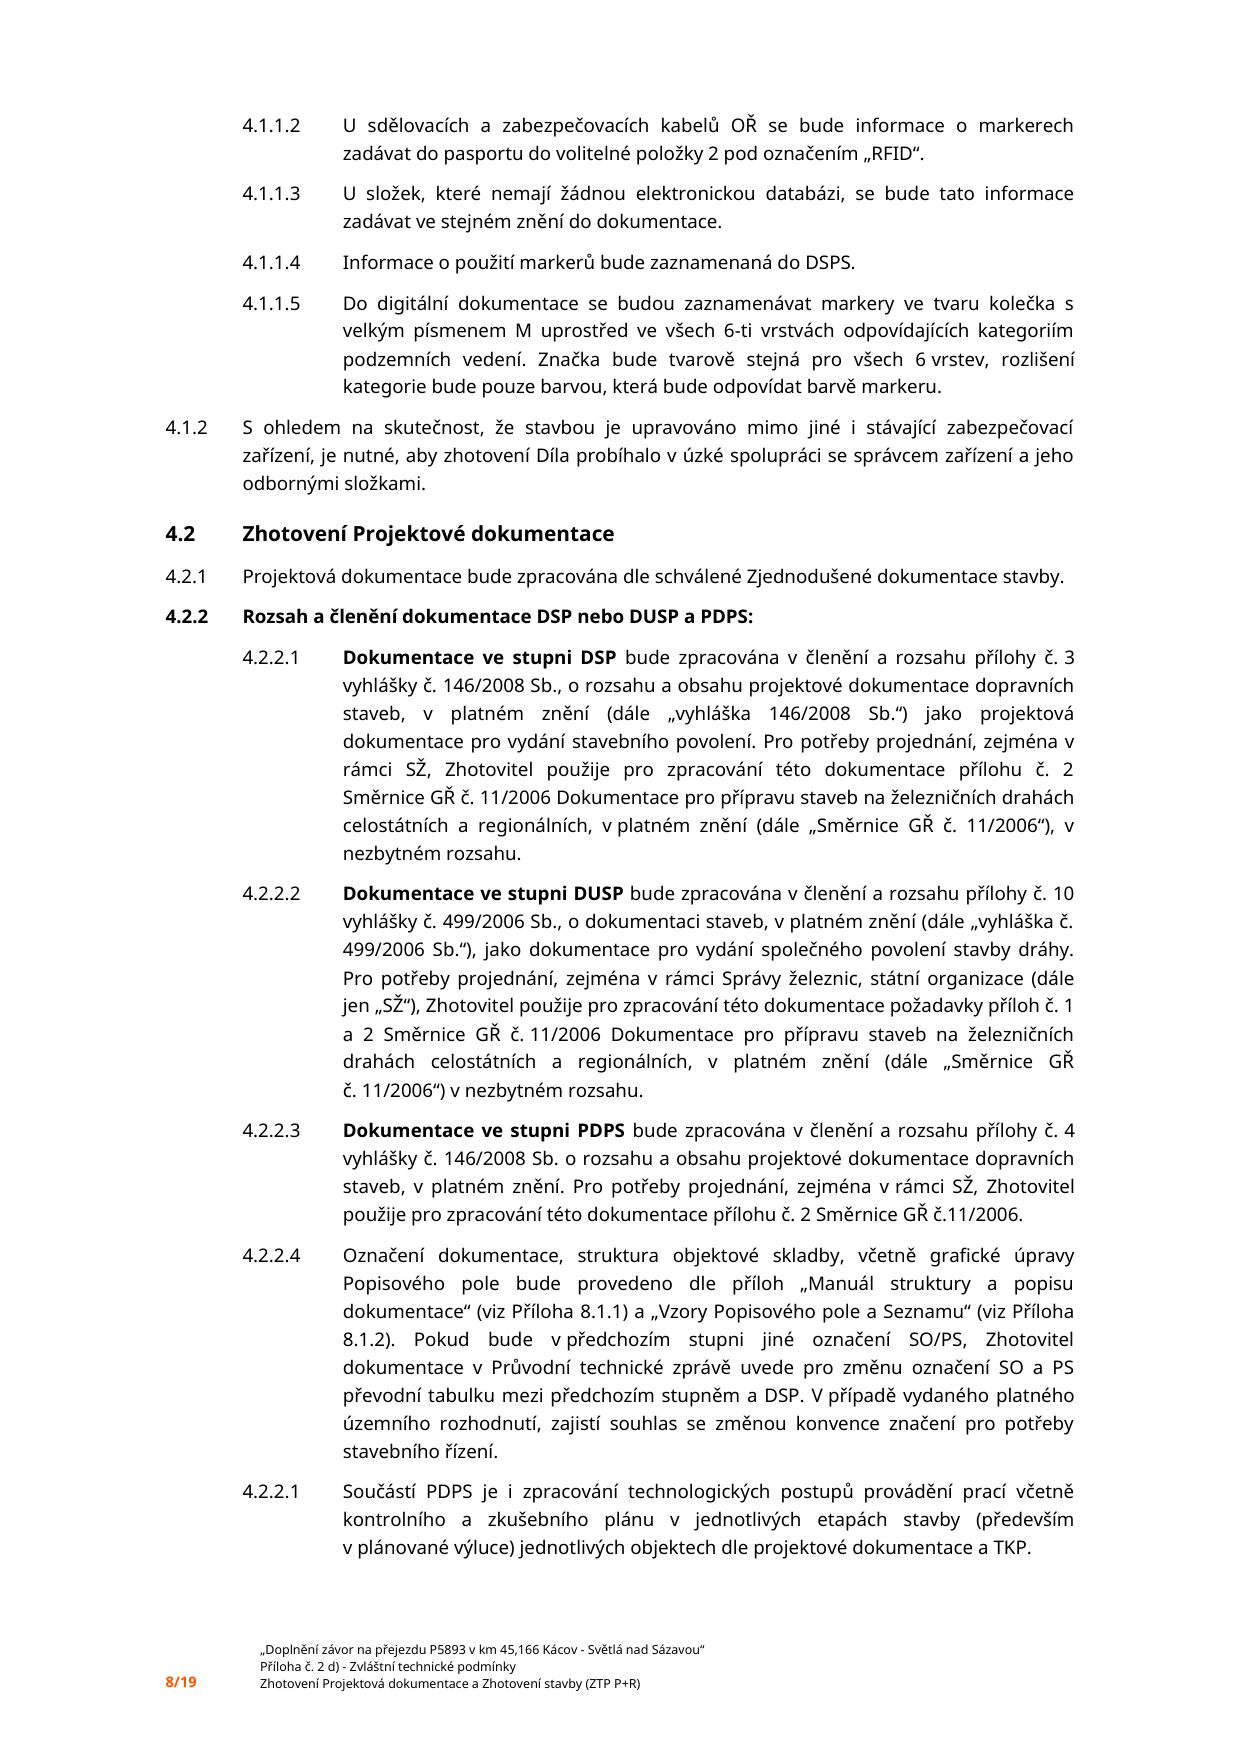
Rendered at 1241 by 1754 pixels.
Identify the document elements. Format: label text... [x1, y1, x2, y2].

text Dokumentace ve stupni PDPS bude zpracována v členění a rozsahu přílohy č. 4 vyhlášky č. 146/2008 Sb. o rozsahu a obsahu projektové dokumentace dopravních staveb, v platném znění. Pro potřeby projednání, zejména v rámci SŽ, Zhotovitel použije pro zpracování této dokumentace přílohu č. 2 Směrnice GŘ č.11/2006. [242, 1117, 1075, 1227]
text U sdělovacích a zabezpečovacích kabelů OŘ se bude informace o markerech zadávat do pasportu do volitelné položky 2 pod označením „RFID“. [242, 112, 1075, 166]
text U složek, které nemají žádnou elektronickou databázi, se bude tato informace zadávat ve stejném znění do dokumentace. [242, 181, 1075, 234]
text Zhotovení Projektové dokumentace [165, 519, 1075, 548]
text Dokumentace ve stupni DSP bude zpracována v členění a rozsahu přílohy č. 3 vyhlášky č. 146/2008 Sb., o rozsahu a obsahu projektové dokumentace dopravních staveb, v platném znění (dále „vyhláška 146/2008 Sb.“) jako projektová dokumentace pro vydání stavebního povolení. Pro potřeby projednání, zejména v rámci SŽ, Zhotovitel použije pro zpracování této dokumentace přílohu č. 2 Směrnice GŘ č. 11/2006 Dokumentace pro přípravu staveb na železničních drahách celostátních a regionálních, v platném znění (dále „Směrnice GŘ č. 11/2006“), v nezbytném rozsahu. [242, 644, 1075, 866]
list Součástí PDPS je i zpracování technologických postupů provádění prací včetně kontrolního a zkušebního plánu v jednotlivých etapách stavby (především v plánované výluce) jednotlivých objektech dle projektové dokumentace a TKP. [242, 1479, 1075, 1560]
text Rozsah a členění dokumentace DSP nebo DUSP a PDPS: [165, 603, 1075, 629]
text Označení dokumentace, struktura objektové skladby, včetně grafické úpravy Popisového pole bude provedeno dle příloh „Manuál struktury a popisu dokumentace“ (viz Příloha 8.1.1) a „Vzory Popisového pole a Seznamu“ (viz Příloha 8.1.2). Pokud bude v předchozím stupni jiné označení SO/PS, Zhotovitel dokumentace v Průvodní technické zprávě uvede pro změnu označení SO a PS převodní tabulku mezi předchozím stupněm a DSP. V případě vydaného platného územního rozhodnutí, zajistí souhlas se změnou konvence značení pro potřeby stavebního řízení. [242, 1242, 1075, 1464]
text Informace o použití markerů bude zaznamenaná do DSPS. [242, 249, 1075, 275]
text S ohledem na skutečnost, že stavbou je upravováno mimo jiné i stávající zabezpečovací zařízení, je nutné, aby zhotovení Díla probíhalo v úzké spolupráci se správcem zařízení a jeho odbornými složkami. [165, 414, 1075, 496]
text Do digitální dokumentace se budou zaznamenávat markery ve tvaru kolečka s velkým písmenem M uprostřed ve všech 6-ti vrstvách odpovídajících kategoriím podzemních vedení. Značka bude tvarově stejná pro všech 6 vrstev, rozlišení kategorie bude pouze barvou, která bude odpovídat barvě markeru. [242, 290, 1075, 399]
text Projektová dokumentace bude zpracována dle schválené Zjednodušené dokumentace stavby. [165, 563, 1075, 588]
text Dokumentace ve stupni DUSP bude zpracována v členění a rozsahu přílohy č. 10 vyhlášky č. 499/2006 Sb., o dokumentaci staveb, v platném znění (dále „vyhláška č. 499/2006 Sb.“), jako dokumentace pro vydání společného povolení stavby dráhy. Pro potřeby projednání, zejména v rámci Správy železnic, státní organizace (dále jen „SŽ“), Zhotovitel použije pro zpracování této dokumentace požadavky příloh č. 1 a 2 Směrnice GŘ č. 11/2006 Dokumentace pro přípravu staveb na železničních drahách celostátních a regionálních, v platném znění (dále „Směrnice GŘ č. 11/2006“) v nezbytném rozsahu. [242, 881, 1075, 1102]
